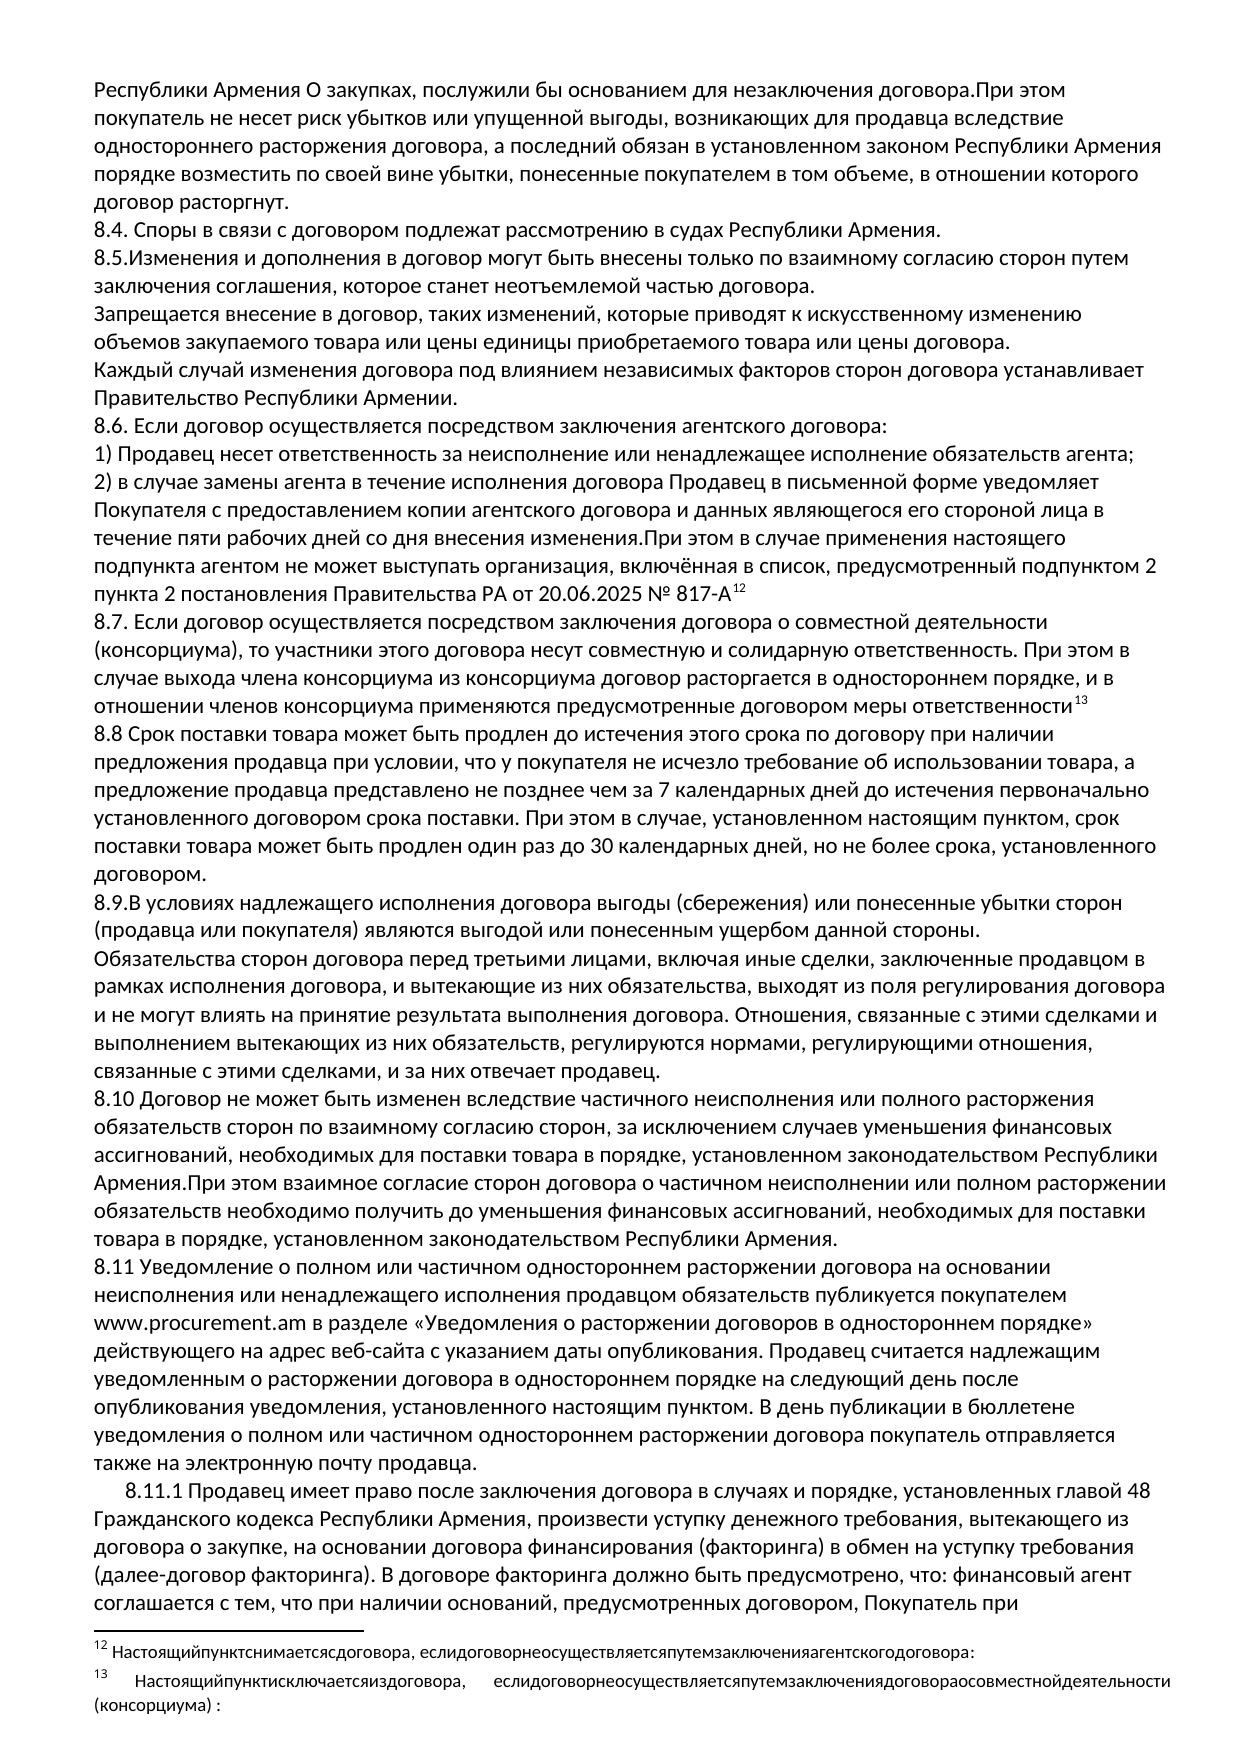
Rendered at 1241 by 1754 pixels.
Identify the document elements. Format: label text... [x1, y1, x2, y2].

text 8.4. Споры в связи с договором подлежат рассмотрению в судах Республики Армения. [94, 215, 1171, 243]
text 8.11 Уведомление о полном или частичном одностороннем расторжении договора на основании неисполнения или ненадлежащего исполнения продавцом обязательств публикуется покупателем www.procurement.am в разделе «Уведомления о расторжении договоров в одностороннем порядке» действующего на адрес веб-сайта с указанием даты опубликования. Продавец считается надлежащим уведомленным о расторжении договора в одностороннем порядке на следующий день после опубликования уведомления, установленного настоящим пунктом. В день публикации в бюллетене уведомления о полном или частичном одностороннем расторжении договора покупатель отправляется также на электронную почту продавца. [94, 1252, 1171, 1476]
text 8.10 Договор не может быть изменен вследствие частичного неисполнения или полного расторжения обязательств сторон по взаимному согласию сторон, за исключением случаев уменьшения финансовых ассигнований, необходимых для поставки товара в порядке, установленном законодательством Республики Армения.При этом взаимное согласие сторон договора о частичном неисполнении или полном расторжении обязательств необходимо получить до уменьшения финансовых ассигнований, необходимых для поставки товара в порядке, установленном законодательством Республики Армения. [94, 1084, 1171, 1252]
text 8.7. Если договор осуществляется посредством заключения договора о совместной деятельности (консорциума), то участники этого договора несут совместную и солидарную ответственность. При этом в случае выхода члена консорциума из консорциума договор расторгается в одностороннем порядке, и в отношении членов консорциума применяются предусмотренные договором меры ответственности [94, 607, 1171, 719]
text 1) Продавец несет ответственность за неисполнение или ненадлежащее исполнение обязательств агента; [94, 439, 1171, 467]
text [94, 1476, 1171, 1616]
text 8.9.В условиях надлежащего исполнения договора выгоды (сбережения) или понесенные убытки сторон (продавца или покупателя) являются выгодой или понесенным ущербом данной стороны. [94, 888, 1171, 944]
text 2) в случае замены агента в течение исполнения договора Продавец в письменной форме уведомляет Покупателя с предоставлением копии агентского договора и данных являющегося его стороной лица в течение пяти рабочих дней со дня внесения изменения.При этом в случае применения настоящего подпункта агентом не может выступать организация, включённая в список, предусмотренный подпунктом 2 пункта 2 постановления Правительства РА от 20.06.2025 № 817-А [94, 467, 1171, 607]
text Обязательства сторон договора перед третьими лицами, включая иные сделки, заключенные продавцом в рамках исполнения договора, и вытекающие из них обязательства, выходят из поля регулирования договора и не могут влиять на принятие результата выполнения договора. Отношения, связанные с этими сделками и выполнением вытекающих из них обязательств, регулируются нормами, регулирующими отношения, связанные с этими сделками, и за них отвечает продавец. [94, 944, 1171, 1084]
text 8.5.Изменения и дополнения в договор могут быть внесены только по взаимному согласию сторон путем заключения соглашения, которое станет неотъемлемой частью договора. [94, 243, 1171, 299]
text Запрещается внесение в договор, таких изменений, которые приводят к искусственному изменению объемов закупаемого товара или цены единицы приобретаемого товара или цены договора. [94, 299, 1171, 355]
text 8.6. Если договор осуществляется посредством заключения агентского договора: [94, 411, 1171, 439]
text Каждый случай изменения договора под влиянием независимых факторов сторон договора устанавливает Правительство Республики Армении. [94, 355, 1171, 411]
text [94, 75, 1171, 215]
text 8.8 Срок поставки товара может быть продлен до истечения этого срока по договору при наличии предложения продавца при условии, что у покупателя не исчезло требование об использовании товара, а предложение продавца представлено не позднее чем за 7 календарных дней до истечения первоначально установленного договором срока поставки. При этом в случае, установленном настоящим пунктом, срок поставки товара может быть продлен один раз до 30 календарных дней, но не более срока, установленного договором. [94, 719, 1171, 888]
